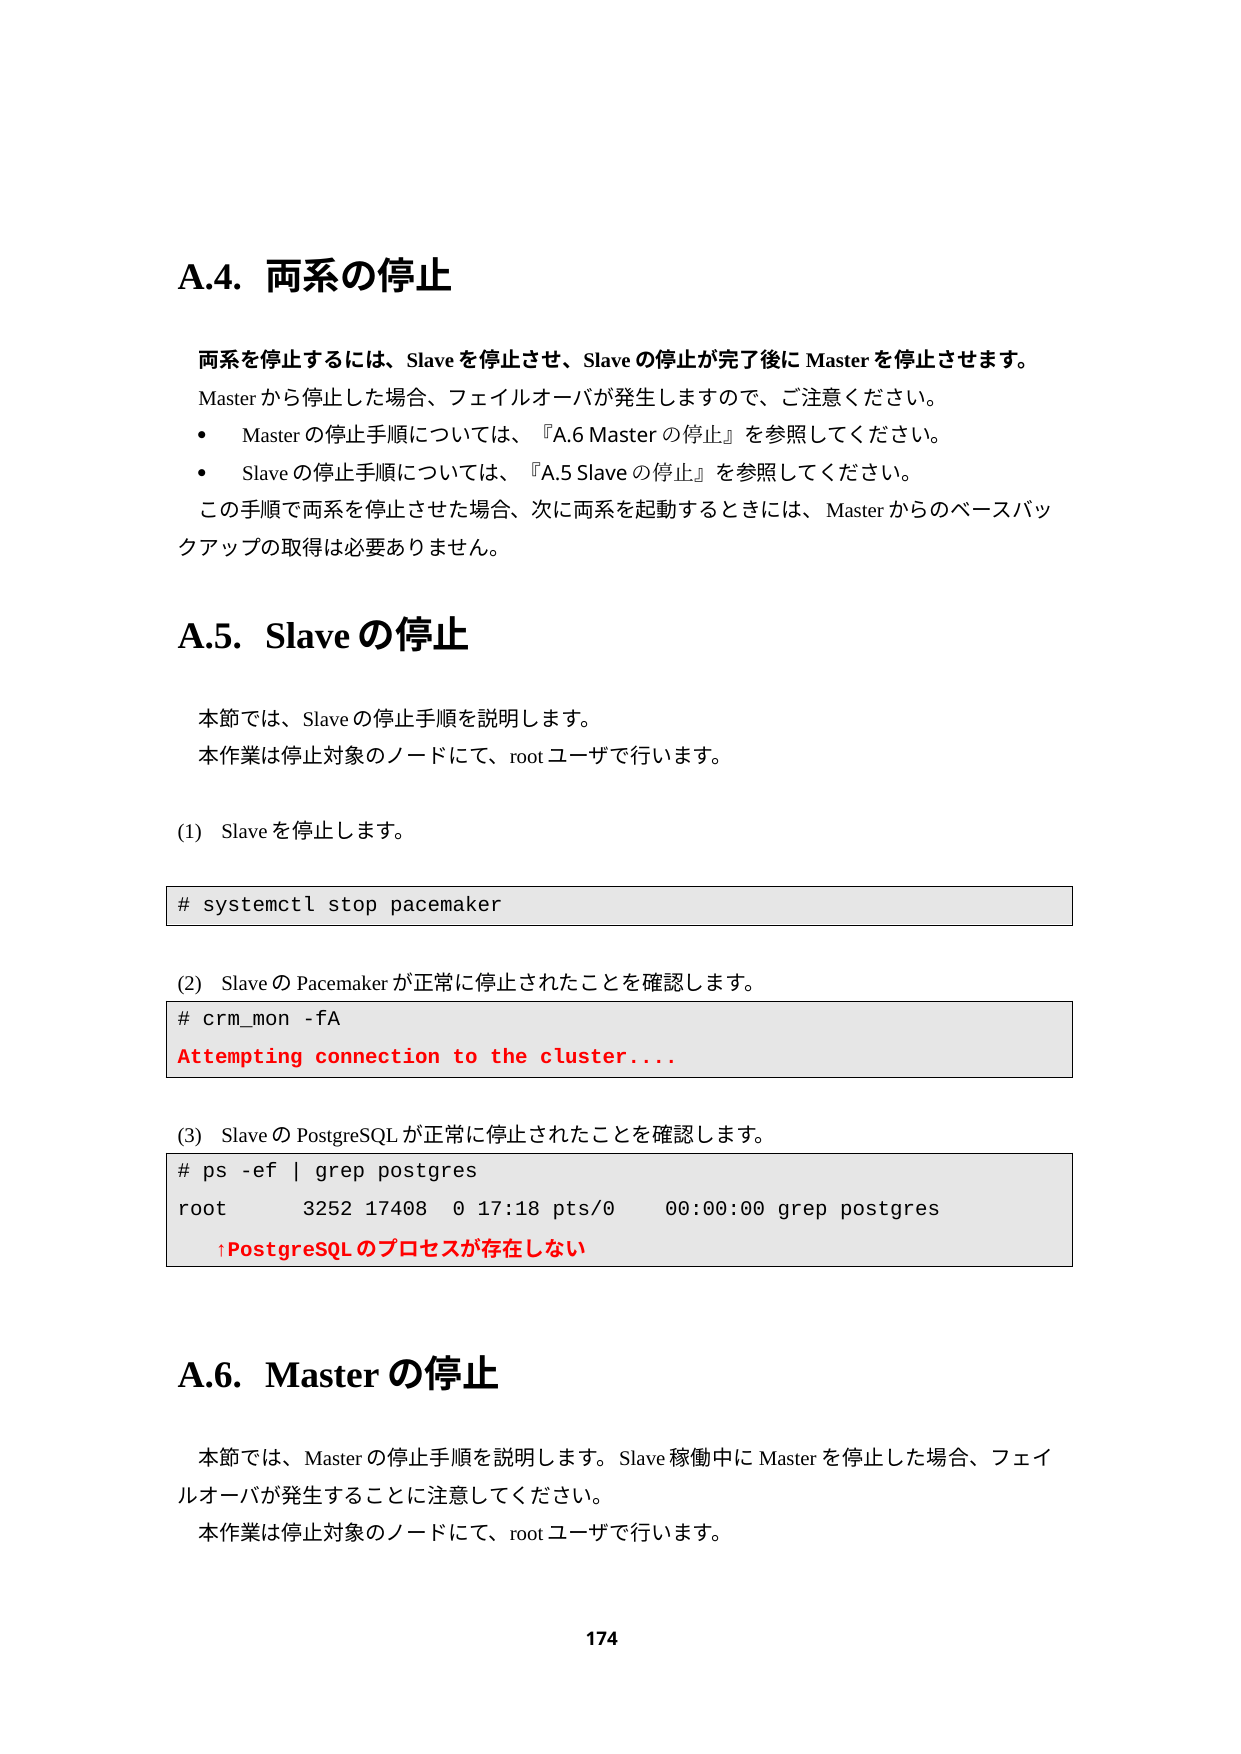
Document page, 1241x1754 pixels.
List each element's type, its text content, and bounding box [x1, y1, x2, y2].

text Masterの停止 [177, 1334, 1063, 1409]
list Slaveを停止します。 [177, 811, 1054, 848]
text 両系の停止 [177, 236, 1063, 311]
text 本作業は停止対象のノードにて、rootユーザで行います。 [177, 1513, 1054, 1551]
list SlaveのPostgreSQLが正常に停止されたことを確認します。 [177, 1115, 1054, 1153]
list Masterの停止手順については、『A.6 Masterの停止』を参照してください。 [198, 415, 1054, 453]
text 本作業は停止対象のノードにて、rootユーザで行います。 [177, 736, 1054, 773]
text この手順で両系を停止させた場合、次に両系を起動するときには、Masterからのベースバックアップの取得は必要ありません。 [177, 490, 1054, 565]
table_header # ps -ef | grep postgres root 3252 17408 0 17:18 pts/0 00:00:00 grep postgres ↑PostgreSQLのプロセスが存在しない [167, 1154, 1072, 1266]
text Slaveの停止 [177, 594, 1063, 669]
text Masterから停止した場合、フェイルオーバが発生しますので、ご注意ください。 [177, 378, 1054, 415]
text 両系を停止するには、Slaveを停止させ、Slaveの停止が完了後にMasterを停止させます。 [177, 340, 1054, 378]
text 本節では、Masterの停止手順を説明します。Slave稼働中にMasterを停止した場合、フェイルオーバが発生することに注意してください。 [177, 1438, 1054, 1513]
text 本節では、Slaveの停止手順を説明します。 [177, 698, 1054, 736]
table_header # crm_mon -fA Attempting connection to the cluster.... [167, 1002, 1072, 1077]
table_header # systemctl stop pacemaker [167, 887, 1072, 924]
list SlaveのPacemakerが正常に停止されたことを確認します。 [177, 963, 1054, 1001]
list Slaveの停止手順については、『A.5 Slaveの停止』を参照してください。 [198, 453, 1054, 490]
